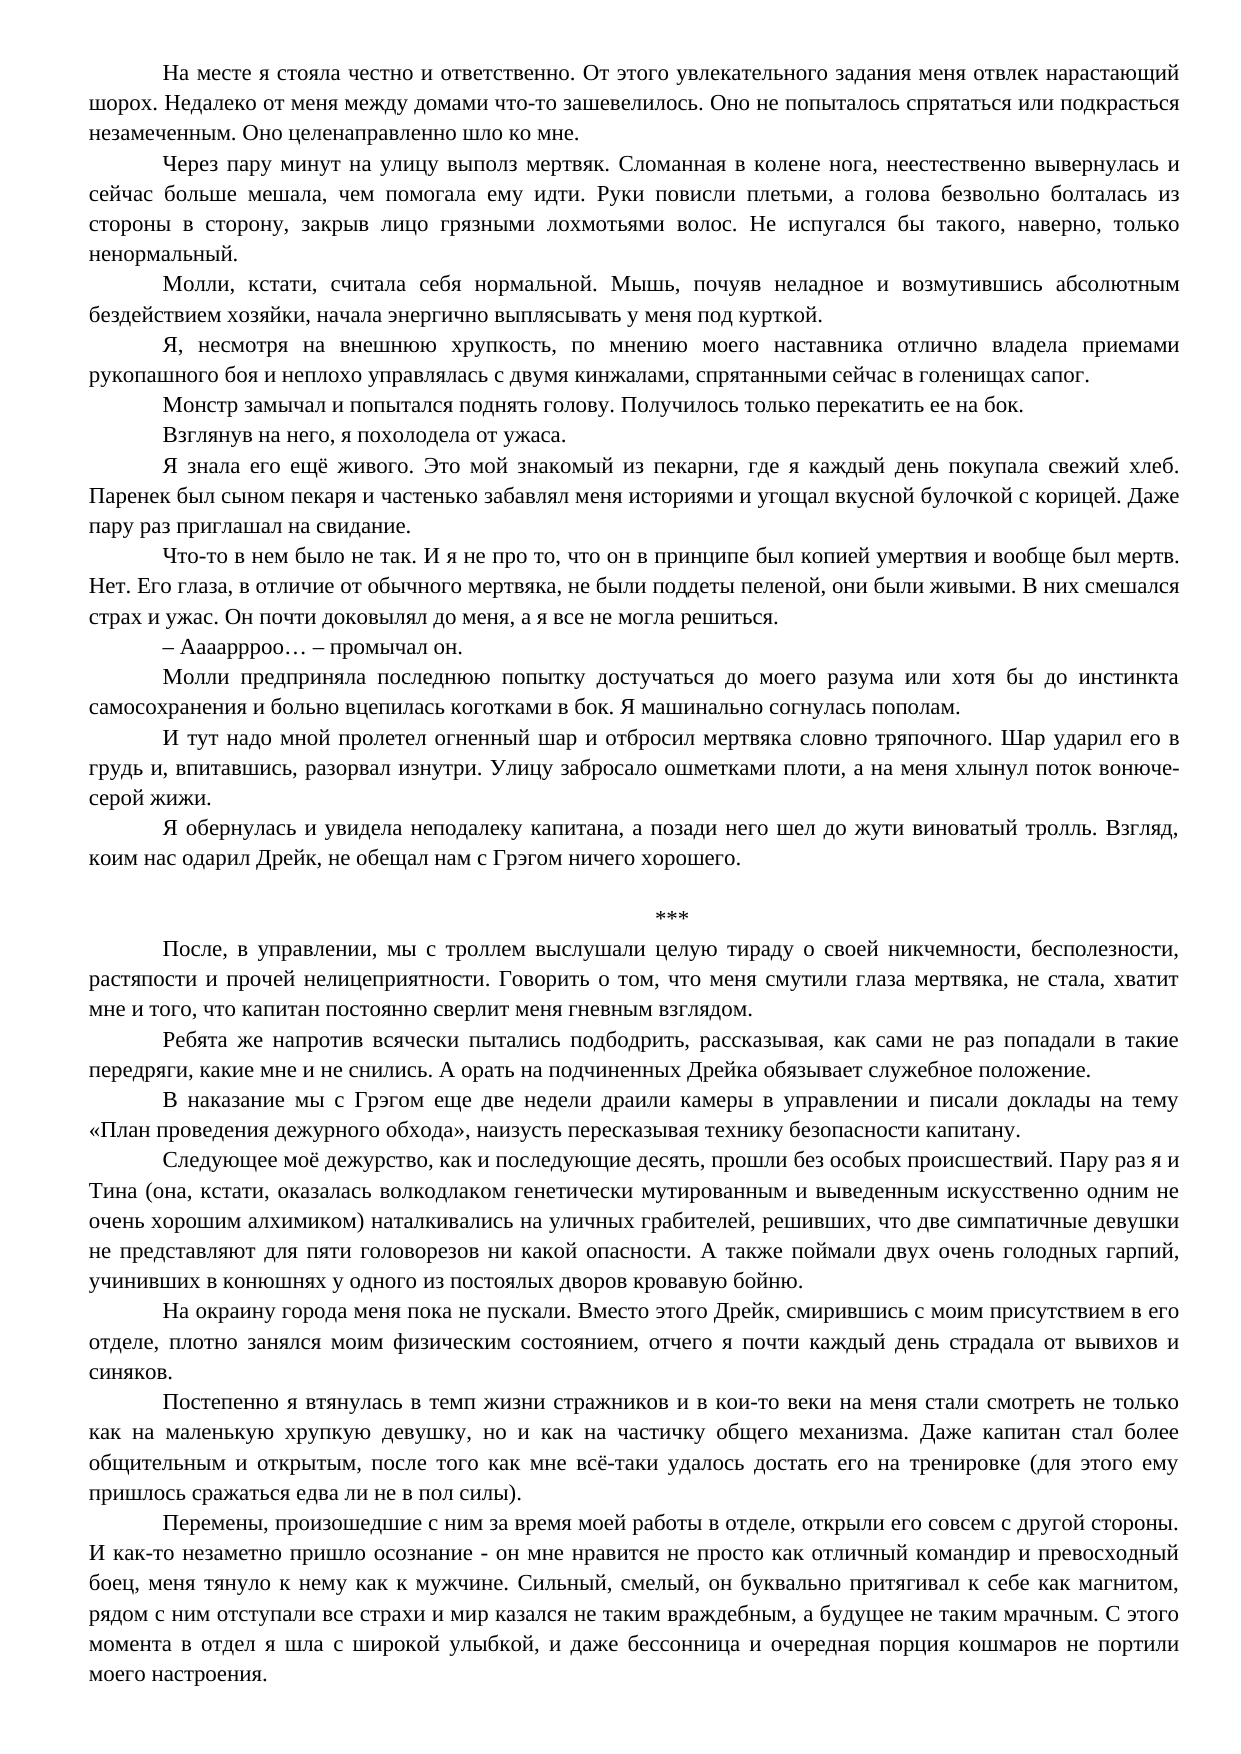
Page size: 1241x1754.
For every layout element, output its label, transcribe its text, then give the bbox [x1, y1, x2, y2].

text Через пару минут на улицу выполз мертвяк. Сломанная в колене нога, неестественно вывернулась и сейчас больше мешала, чем помогала ему идти. Руки повисли плетьми, а голова безвольно болталась из стороны в сторону, закрыв лицо грязными лохмотьями волос. Не испугался бы такого, наверно, только ненормальный. [89, 150, 1181, 267]
text Монстр замычал и попытался поднять голову. Получилось только перекатить ее на бок. [89, 391, 1181, 418]
text Перемены, произошедшие с ним за время моей работы в отделе, открыли его совсем с другой стороны. И как-то незаметно пришло осознание - он мне нравится не просто как отличный командир и превосходный боец, меня тянуло к нему как к мужчине. Сильный, смелый, он буквально притягивал к себе как магнитом, рядом с ним отступали все страхи и мир казался не таким враждебным, а будущее не таким мрачным. С этого момента в отдел я шла с широкой улыбкой, и даже бессонница и очередная порция кошмаров не портили моего настроения. [89, 1509, 1181, 1686]
text На окраину города меня пока не пускали. Вместо этого Дрейк, смирившись с моим присутствием в его отделе, плотно занялся моим физическим состоянием, отчего я почти каждый день страдала от вывихов и синяков. [89, 1298, 1181, 1384]
text После, в управлении, мы с троллем выслушали целую тираду о своей никчемности, бесполезности, растяпости и прочей нелицеприятности. Говорить о том, что меня смутили глаза мертвяка, не стала, хватит мне и того, что капитан постоянно сверлит меня гневным взглядом. [89, 935, 1181, 1022]
text На месте я стояла честно и ответственно. От этого увлекательного задания меня отвлек нарастающий шорох. Недалеко от меня между домами что-то зашевелилось. Оно не попыталось спрятаться или подкрасться незамеченным. Оно целенаправленно шло ко мне. [89, 59, 1181, 146]
text В наказание мы с Грэгом еще две недели драили камеры в управлении и писали доклады на тему «План проведения дежурного обхода», наизусть пересказывая технику безопасности капитану. [89, 1086, 1181, 1143]
text Ребята же напротив всячески пытались подбодрить, рассказывая, как сами не раз попадали в такие передряги, какие мне и не снились. А орать на подчиненных Дрейка обязывает служебное положение. [89, 1026, 1181, 1082]
text – Ааааррроо… – промычал он. [89, 633, 1181, 659]
text Я знала его ещё живого. Это мой знакомый из пекарни, где я каждый день покупала свежий хлеб. Паренек был сыном пекаря и частенько забавлял меня историями и угощал вкусной булочкой с корицей. Даже пару раз приглашал на свидание. [89, 452, 1181, 538]
text Что-то в нем было не так. И я не про то, что он в принципе был копией умертвия и вообще был мертв. Нет. Его глаза, в отличие от обычного мертвяка, не были поддеты пеленой, они были живыми. В них смешался страх и ужас. Он почти доковылял до меня, а я все не могла решиться. [89, 542, 1181, 629]
text Взглянув на него, я похолодела от ужаса. [89, 422, 1181, 448]
text *** [89, 905, 1181, 931]
text Постепенно я втянулась в темп жизни стражников и в кои-то веки на меня стали смотреть не только как на маленькую хрупкую девушку, но и как на частичку общего механизма. Даже капитан стал более общительным и открытым, после того как мне всё-таки удалось достать его на тренировке (для этого ему пришлось сражаться едва ли не в пол силы). [89, 1388, 1181, 1505]
text И тут надо мной пролетел огненный шар и отбросил мертвяка словно тряпочного. Шар ударил его в грудь и, впитавшись, разорвал изнутри. Улицу забросало ошметками плоти, а на меня хлынул поток вонюче-серой жижи. [89, 724, 1181, 810]
text Я, несмотря на внешнюю хрупкость, по мнению моего наставника отлично владела приемами рукопашного боя и неплохо управлялась с двумя кинжалами, спрятанными сейчас в голенищах сапог. [89, 331, 1181, 387]
text Молли предприняла последнюю попытку достучаться до моего разума или хотя бы до инстинкта самосохранения и больно вцепилась коготками в бок. Я машинально согнулась пополам. [89, 663, 1181, 720]
text Я обернулась и увидела неподалеку капитана, а позади него шел до жути виноватый тролль. Взгляд, коим нас одарил Дрейк, не обещал нам с Грэгом ничего хорошего. [89, 814, 1181, 871]
text Следующее моё дежурство, как и последующие десять, прошли без особых происшествий. Пару раз я и Тина (она, кстати, оказалась волкодлаком генетически мутированным и выведенным искусственно одним не очень хорошим алхимиком) наталкивались на уличных грабителей, решивших, что две симпатичные девушки не представляют для пяти головорезов ни какой опасности. А также поймали двух очень голодных гарпий, учинивших в конюшнях у одного из постоялых дворов кровавую бойню. [89, 1147, 1181, 1294]
text Молли, кстати, считала себя нормальной. Мышь, почуяв неладное и возмутившись абсолютным бездействием хозяйки, начала энергично выплясывать у меня под курткой. [89, 271, 1181, 327]
